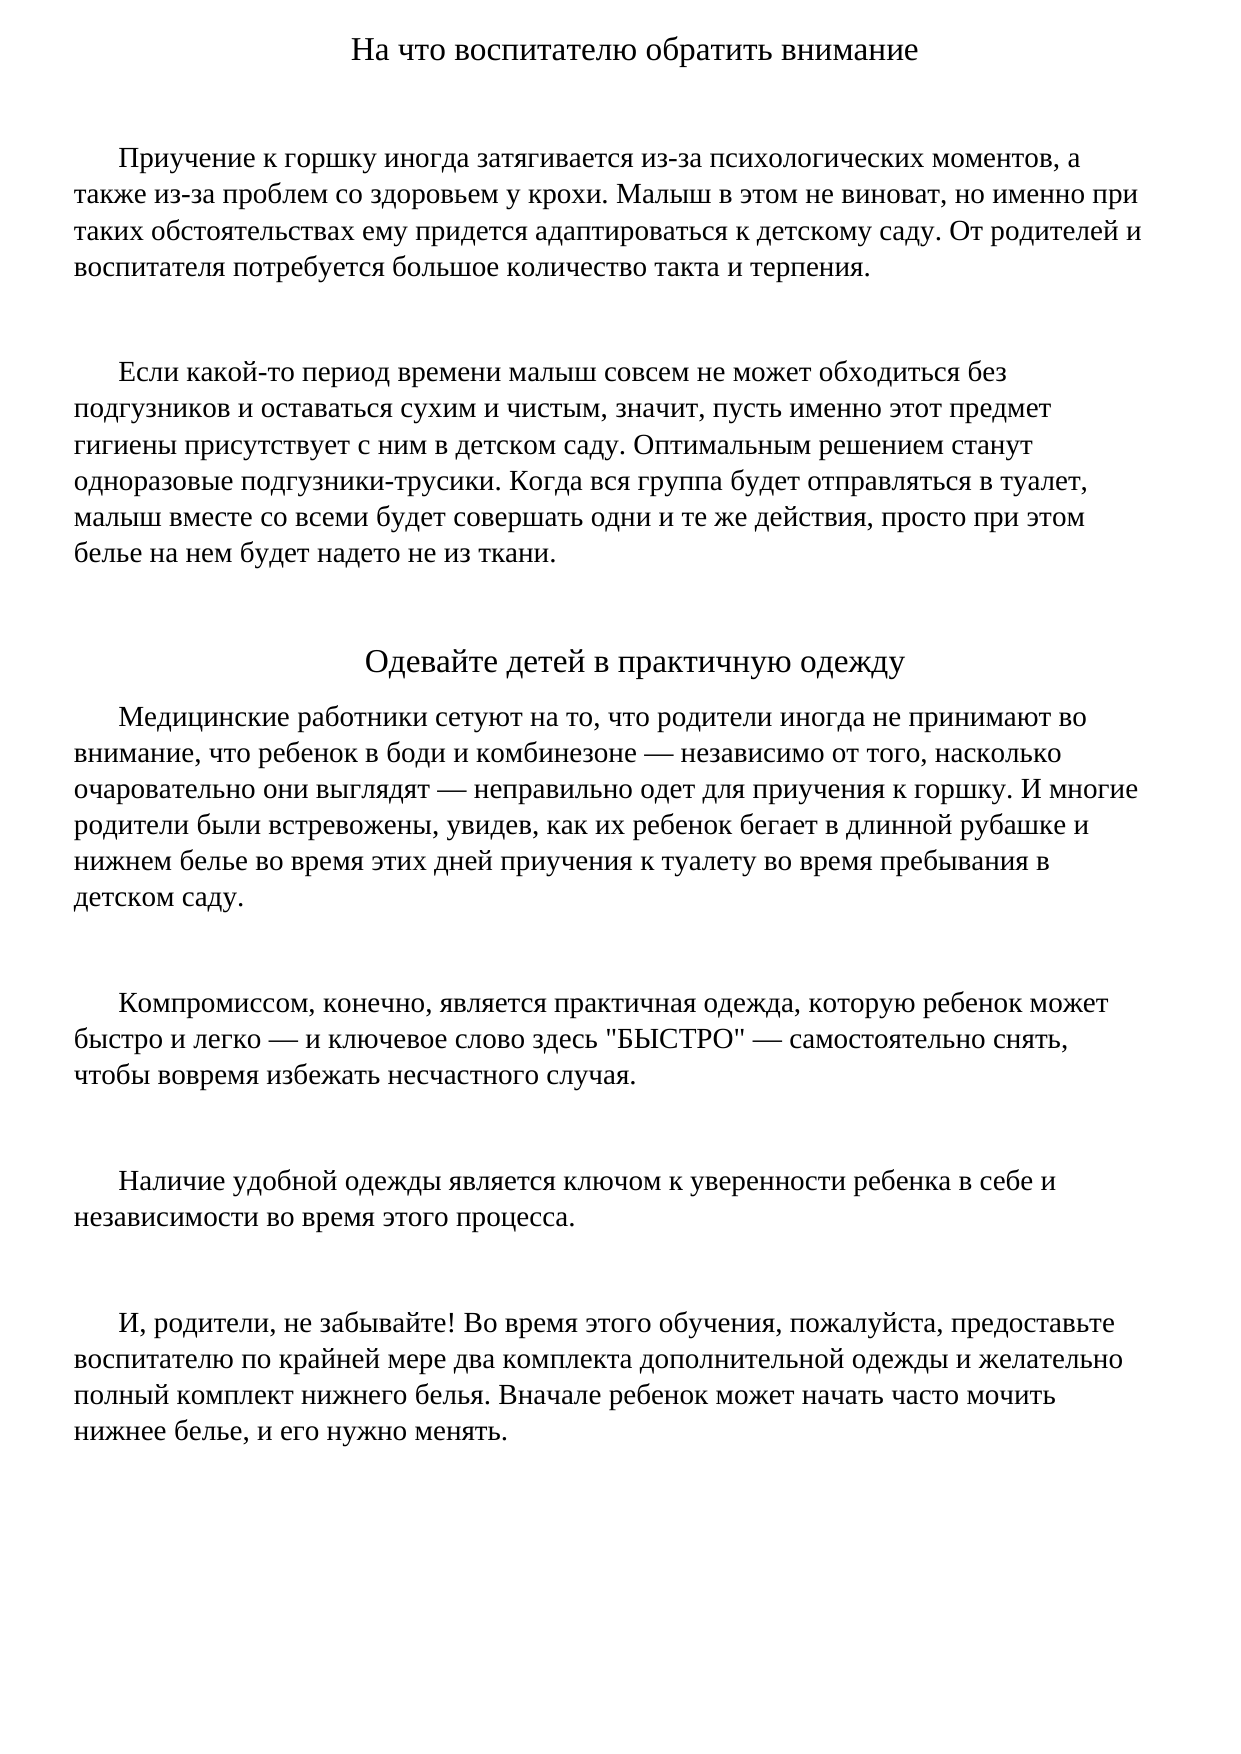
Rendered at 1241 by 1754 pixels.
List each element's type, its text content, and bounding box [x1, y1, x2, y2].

text Одевайте детей в практичную одежду [74, 641, 1152, 679]
text Приучение к горшку иногда затягивается из-за психологических моментов, а также из-за проблем со здоровьем у крохи. Малыш в этом не виноват, но именно при таких обстоятельствах ему придется адаптироваться к детскому саду. От родителей и воспитателя потребуется большое количество такта и терпения. [74, 140, 1152, 282]
text Наличие удобной одежды является ключом к уверенности ребенка в себе и независимости во время этого процесса. [74, 1163, 1152, 1233]
text И, родители, не забывайте! Во время этого обучения, пожалуйста, предоставьте воспитателю по крайней мере два комплекта дополнительной одежды и желательно полный комплект нижнего белья. Вначале ребенок может начать часто мочить нижнее белье, и его нужно менять. [74, 1305, 1152, 1447]
text Медицинские работники сетуют на то, что родители иногда не принимают во внимание, что ребенок в боди и комбинезоне — независимо от того, насколько очаровательно они выглядят — неправильно одет для приучения к горшку. И многие родители были встревожены, увидев, как их ребенок бегает в длинной рубашке и нижнем белье во время этих дней приучения к туалету во время пребывания в детском саду. [74, 699, 1152, 913]
text Компромиссом, конечно, является практичная одежда, которую ребенок может быстро и легко — и ключевое слово здесь "БЫСТРО" — самостоятельно снять, чтобы вовремя избежать несчастного случая. [74, 985, 1152, 1091]
text На что воспитателю обратить внимание [74, 29, 1152, 68]
text Если какой-то период времени малыш совсем не может обходиться без подгузников и оставаться сухим и чистым, значит, пусть именно этот предмет гигиены присутствует с ним в детском саду. Оптимальным решением станут одноразовые подгузники-трусики. Когда вся группа будет отправляться в туалет, малыш вместе со всеми будет совершать одни и те же действия, просто при этом белье на нем будет надето не из ткани. [74, 354, 1152, 569]
